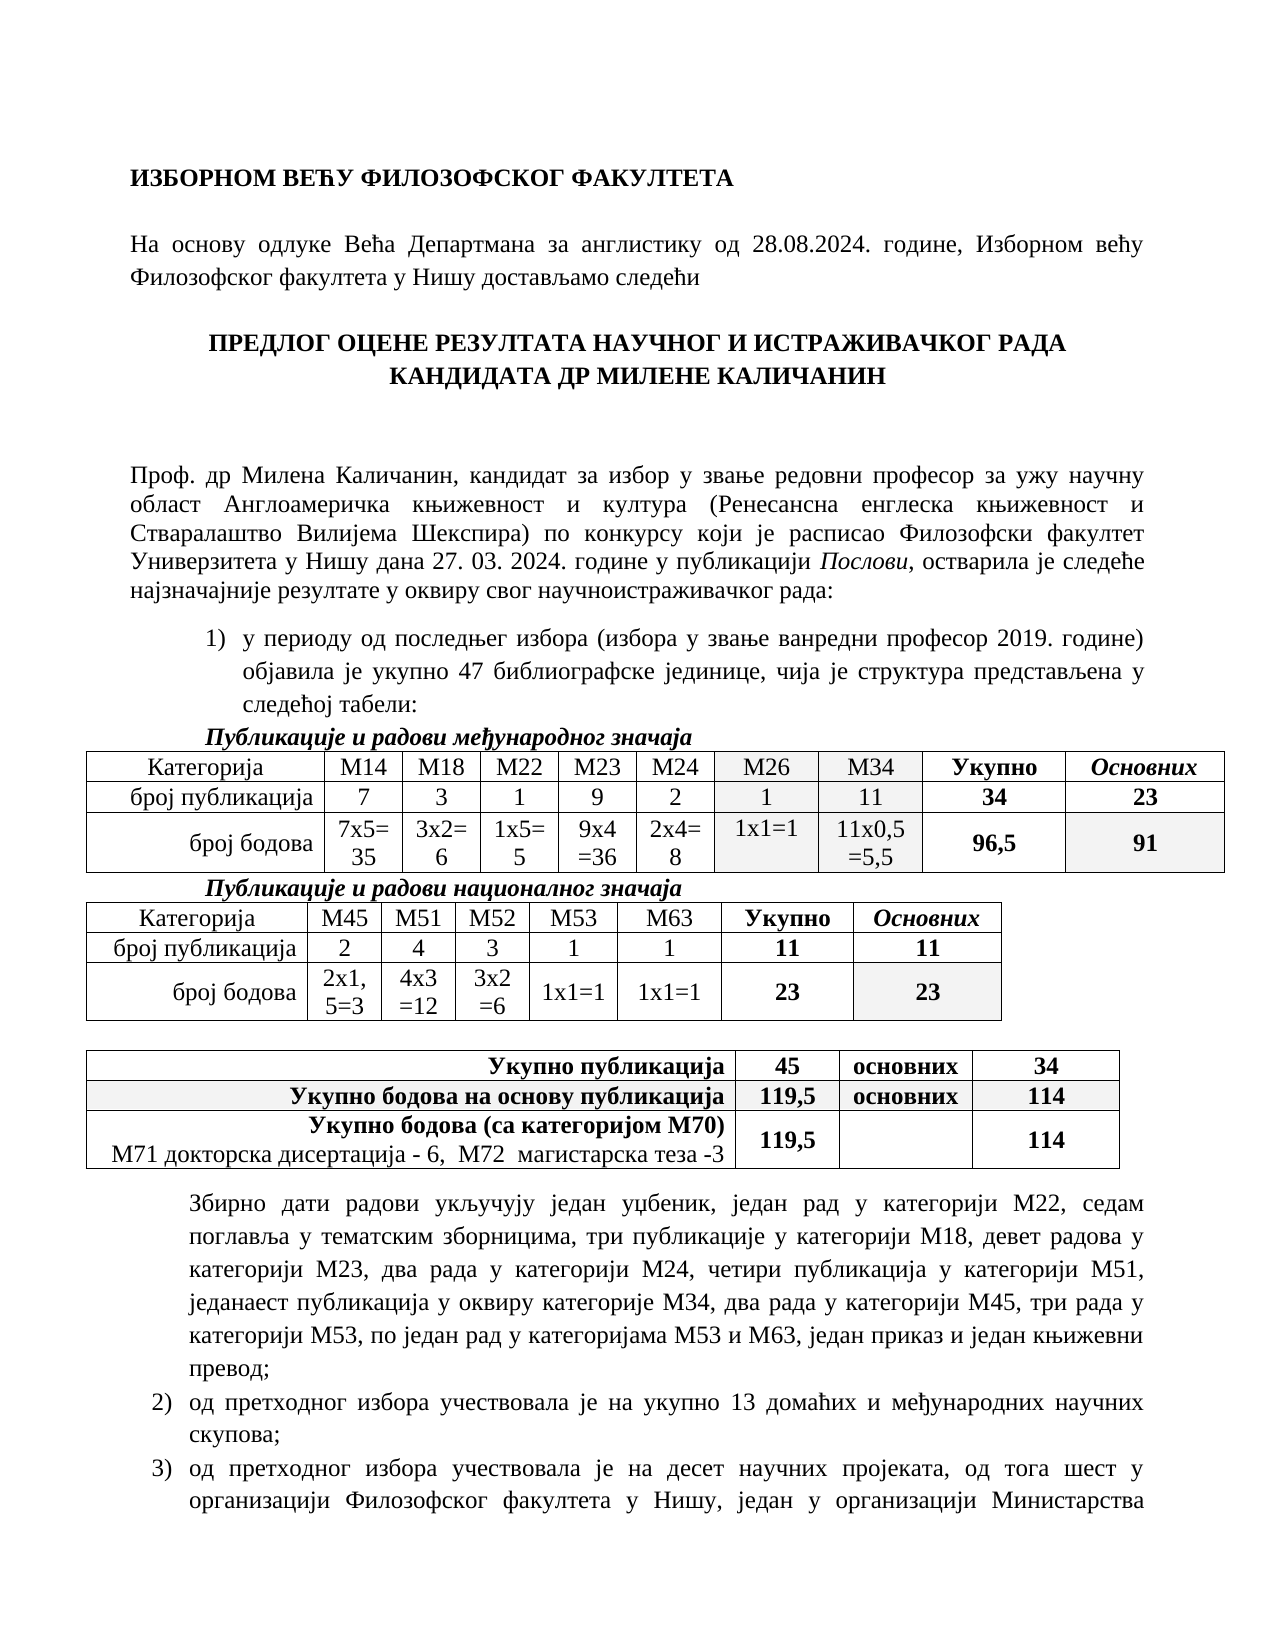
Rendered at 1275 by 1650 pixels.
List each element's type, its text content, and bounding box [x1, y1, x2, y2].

table_cell 3x2=6 [403, 813, 480, 872]
text На основу одлуке Већа Департмана за англистику од 28.08.2024. године, Изборном већу Филозофског факултета у Нишу достављамо следећи [130, 229, 1145, 291]
table_cell 1x1=1 [618, 963, 721, 1020]
table_cell 91 [1066, 813, 1224, 872]
text ИЗБОРНОМ ВЕЋУ ФИЛОЗОФСКОГ ФАКУЛТЕТА [130, 163, 1145, 192]
table_cell 7x5=35 [325, 813, 402, 872]
table_cell 2x4=8 [637, 813, 714, 872]
table_cell Укупно бодова на основу публикација [87, 1081, 735, 1109]
table_header М63 [618, 903, 721, 932]
table_header М23 [559, 752, 636, 781]
table_cell 96,5 [923, 813, 1065, 872]
table_header Укупно [923, 752, 1065, 781]
table_cell 119,5 [736, 1081, 839, 1109]
table_header Укупно публикација [87, 1051, 735, 1080]
table_cell број публикација [87, 933, 307, 962]
table_cell 23 [722, 963, 853, 1020]
table_cell [840, 1111, 972, 1168]
table_cell 34 [923, 782, 1065, 812]
table_header M51 [382, 903, 455, 932]
table_cell 1 [481, 782, 558, 812]
table_cell 1 [618, 933, 721, 962]
table_header М53 [530, 903, 617, 932]
table_header M26 [715, 752, 818, 781]
table_cell 1x1=1 [715, 813, 818, 872]
table_cell 119,5 [736, 1111, 839, 1168]
table_cell 2 [308, 933, 381, 962]
table_cell број публикација [87, 782, 324, 812]
list у периоду од последњег избора (избора у звање ванредни професор 2019. године) објавила је укупно 47 библиографске јединице, чија је структура представљена у следећој табели: [205, 623, 1145, 718]
table_cell 7 [325, 782, 402, 812]
table_header основних [840, 1051, 972, 1080]
table_cell 4x3=12 [382, 963, 455, 1020]
table_cell 11 [854, 933, 1001, 962]
table_cell број бодова [87, 813, 324, 872]
table_cell 4 [382, 933, 455, 962]
table_cell 1x1=1 [530, 963, 617, 1020]
table_cell 2x1,5=3 [308, 963, 381, 1020]
text Збирно дати радови укључују један уџбеник, један рад у категорији М22, седам поглавља у тематским зборницима, три публикације у категорији М18, девет радова у категорији М23, два рада у категорији М24, четири публикација у категорији М51, једанаест публикација у оквиру категорије М34, два рада у категорији М45, три рада у категорији М53, по један рад у категоријама М53 и М63, један приказ и један књижевни превод; [189, 1188, 1145, 1382]
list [151, 1453, 1145, 1514]
list од претходног избора учествовала је на укупно 13 домаћих и међународних научних скупова; [151, 1387, 1145, 1448]
table_header Основних [854, 903, 1001, 932]
table_cell број бодова [87, 963, 307, 1020]
table_header Категорија [87, 903, 307, 932]
table_cell 11 [819, 782, 922, 812]
table_cell 1x5=5 [481, 813, 558, 872]
table_cell 11 [722, 933, 853, 962]
table_header 34 [973, 1051, 1119, 1080]
table_header М14 [325, 752, 402, 781]
table_cell Укупно бодова (са категоријом М70) М71 докторска дисертација - 6, М72 магистарска теза -3 [87, 1111, 735, 1168]
table_cell 114 [973, 1081, 1119, 1109]
table_header Укупно [722, 903, 853, 932]
table_cell 3 [403, 782, 480, 812]
table_cell 2 [637, 782, 714, 812]
table_cell 1 [530, 933, 617, 962]
table_cell 3x2=6 [456, 963, 529, 1020]
text Публикације и радови међународног значаја [205, 722, 1145, 751]
table_header М18 [403, 752, 480, 781]
table_header М34 [819, 752, 922, 781]
table_cell 23 [854, 963, 1001, 1020]
table_header Основних [1066, 752, 1224, 781]
table_cell 11x0,5=5,5 [819, 813, 922, 872]
table_cell основних [840, 1081, 972, 1109]
table_cell 9 [559, 782, 636, 812]
table_header М52 [456, 903, 529, 932]
table_header Категорија [87, 752, 324, 781]
text ПРЕДЛОГ ОЦЕНЕ РЕЗУЛТАТА НАУЧНОГ И ИСТРАЖИВАЧКОГ РАДА КАНДИДАТА ДР МИЛЕНЕ КАЛИЧАНИН [130, 328, 1145, 390]
table_cell 114 [973, 1111, 1119, 1168]
table_header М45 [308, 903, 381, 932]
table_header M22 [481, 752, 558, 781]
text Проф. др Милена Каличанин, кандидат за избор у звање редовни професор за ужу научну област Англоамеричка књижевност и култура (Ренесансна енглеска књижевност и Стваралаштво Вилијема Шекспира) по конкурсу који је расписао Филозофски факултет Универзитета у Нишу дана 27. 03. 2024. године у публикацији Послови, остварила је следеће најзначајније резултате у оквиру свог научноистраживачког рада: [130, 460, 1145, 604]
table_cell 23 [1066, 782, 1224, 812]
table_cell 9x4 =36 [559, 813, 636, 872]
text Публикације и радови националног значаја [130, 873, 1145, 902]
table_header М24 [637, 752, 714, 781]
table_header 45 [736, 1051, 839, 1080]
table_cell 1 [715, 782, 818, 812]
table_cell 3 [456, 933, 529, 962]
